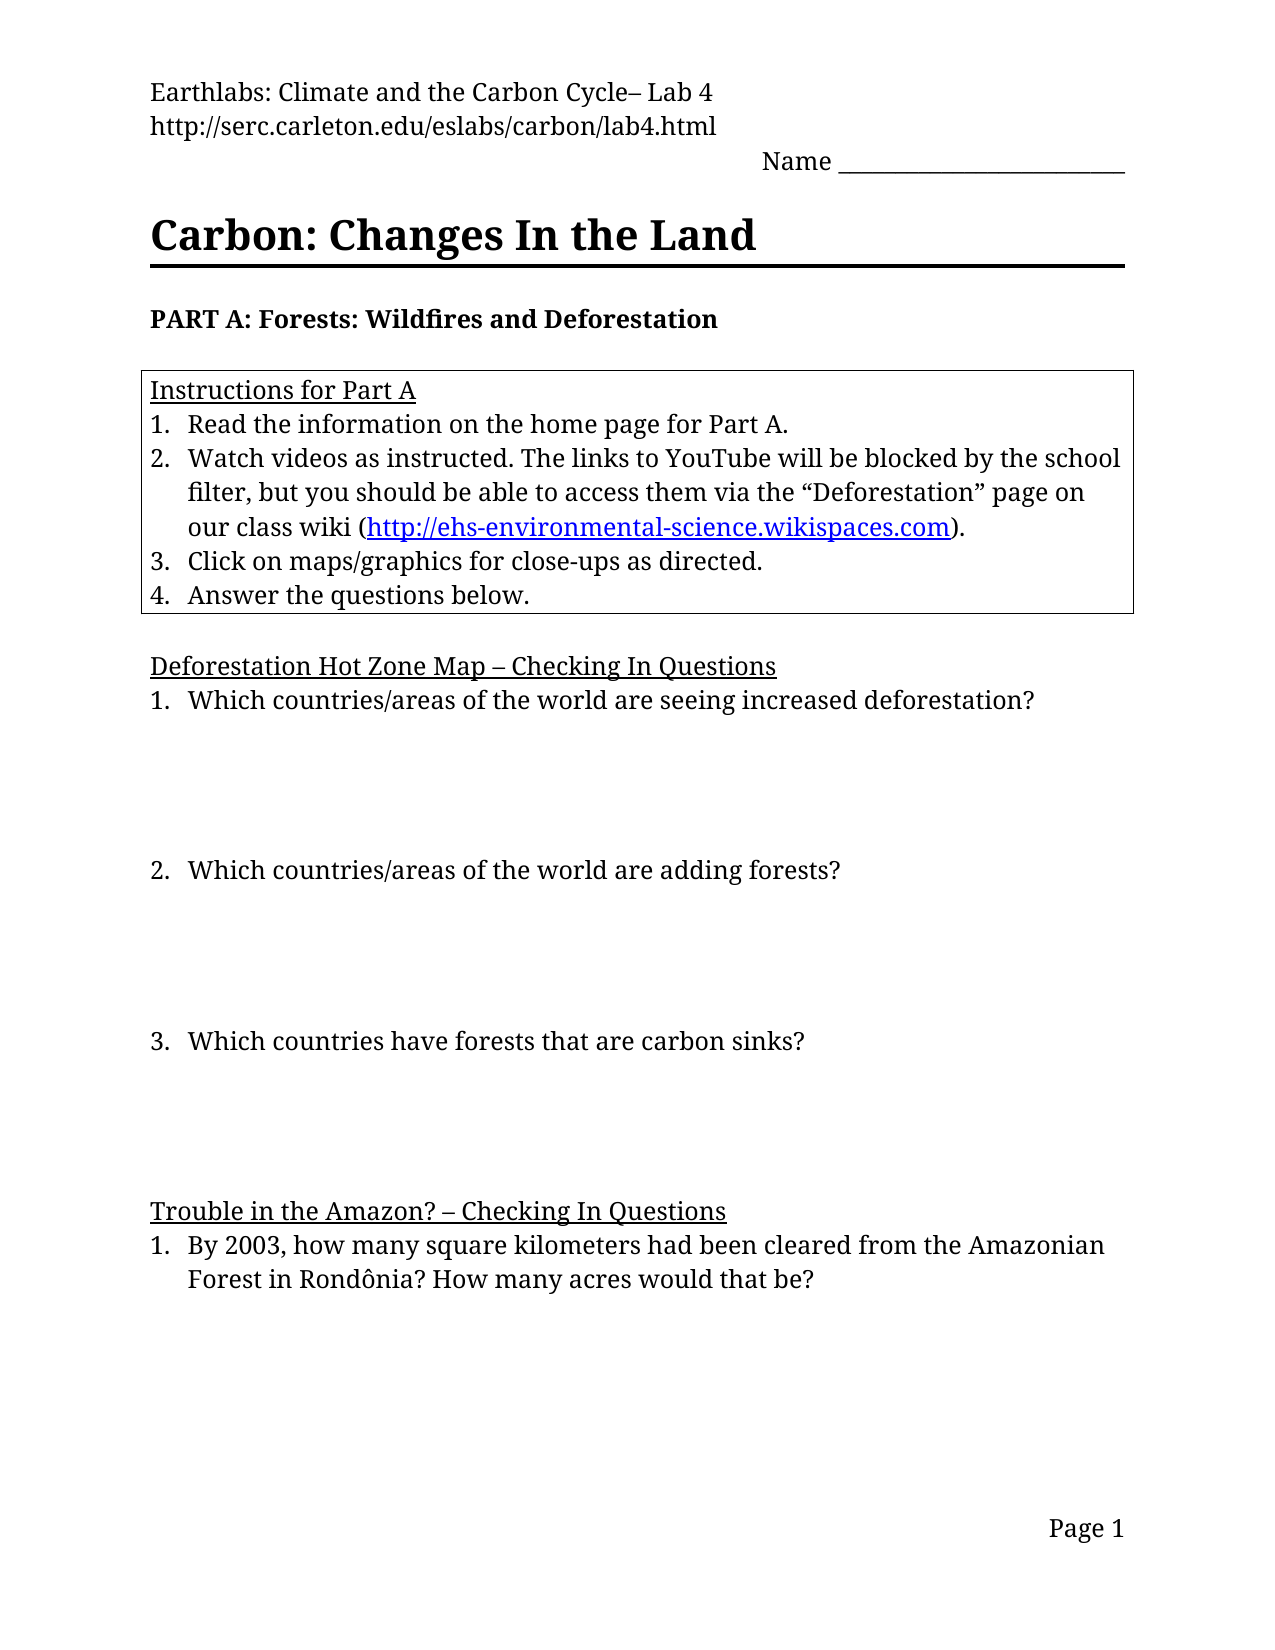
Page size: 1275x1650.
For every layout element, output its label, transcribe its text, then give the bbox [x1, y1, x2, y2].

list By 2003, how many square kilometers had been cleared from the Amazonian Forest in Rondônia? How many acres would that be? [150, 1228, 1125, 1296]
list Click on maps/graphics for close-ups as directed. [150, 543, 1125, 574]
text PART A: Forests: Wildfires and Deforestation [150, 302, 1125, 336]
list Answer the questions below. [142, 574, 1133, 613]
list Which countries/areas of the world are adding forests? [150, 853, 1125, 887]
text Deforestation Hot Zone Map – Checking In Questions [150, 648, 1125, 683]
list Which countries have forests that are carbon sinks? [150, 1023, 1125, 1057]
text Instructions for Part A [142, 371, 1133, 407]
text Carbon: Changes In the Land [150, 206, 1125, 264]
list Read the information on the home page for Part A. [150, 407, 1125, 441]
list Watch videos as instructed. The links to YouTube will be blocked by the school filter, but you should be able to access them via the “Deforestation” page on our class wiki (http://ehs-environmental-science.wikispaces.com). [150, 441, 1125, 543]
text Trouble in the Amazon? – Checking In Questions [150, 1193, 1125, 1228]
list Which countries/areas of the world are seeing increased deforestation? [150, 683, 1125, 717]
